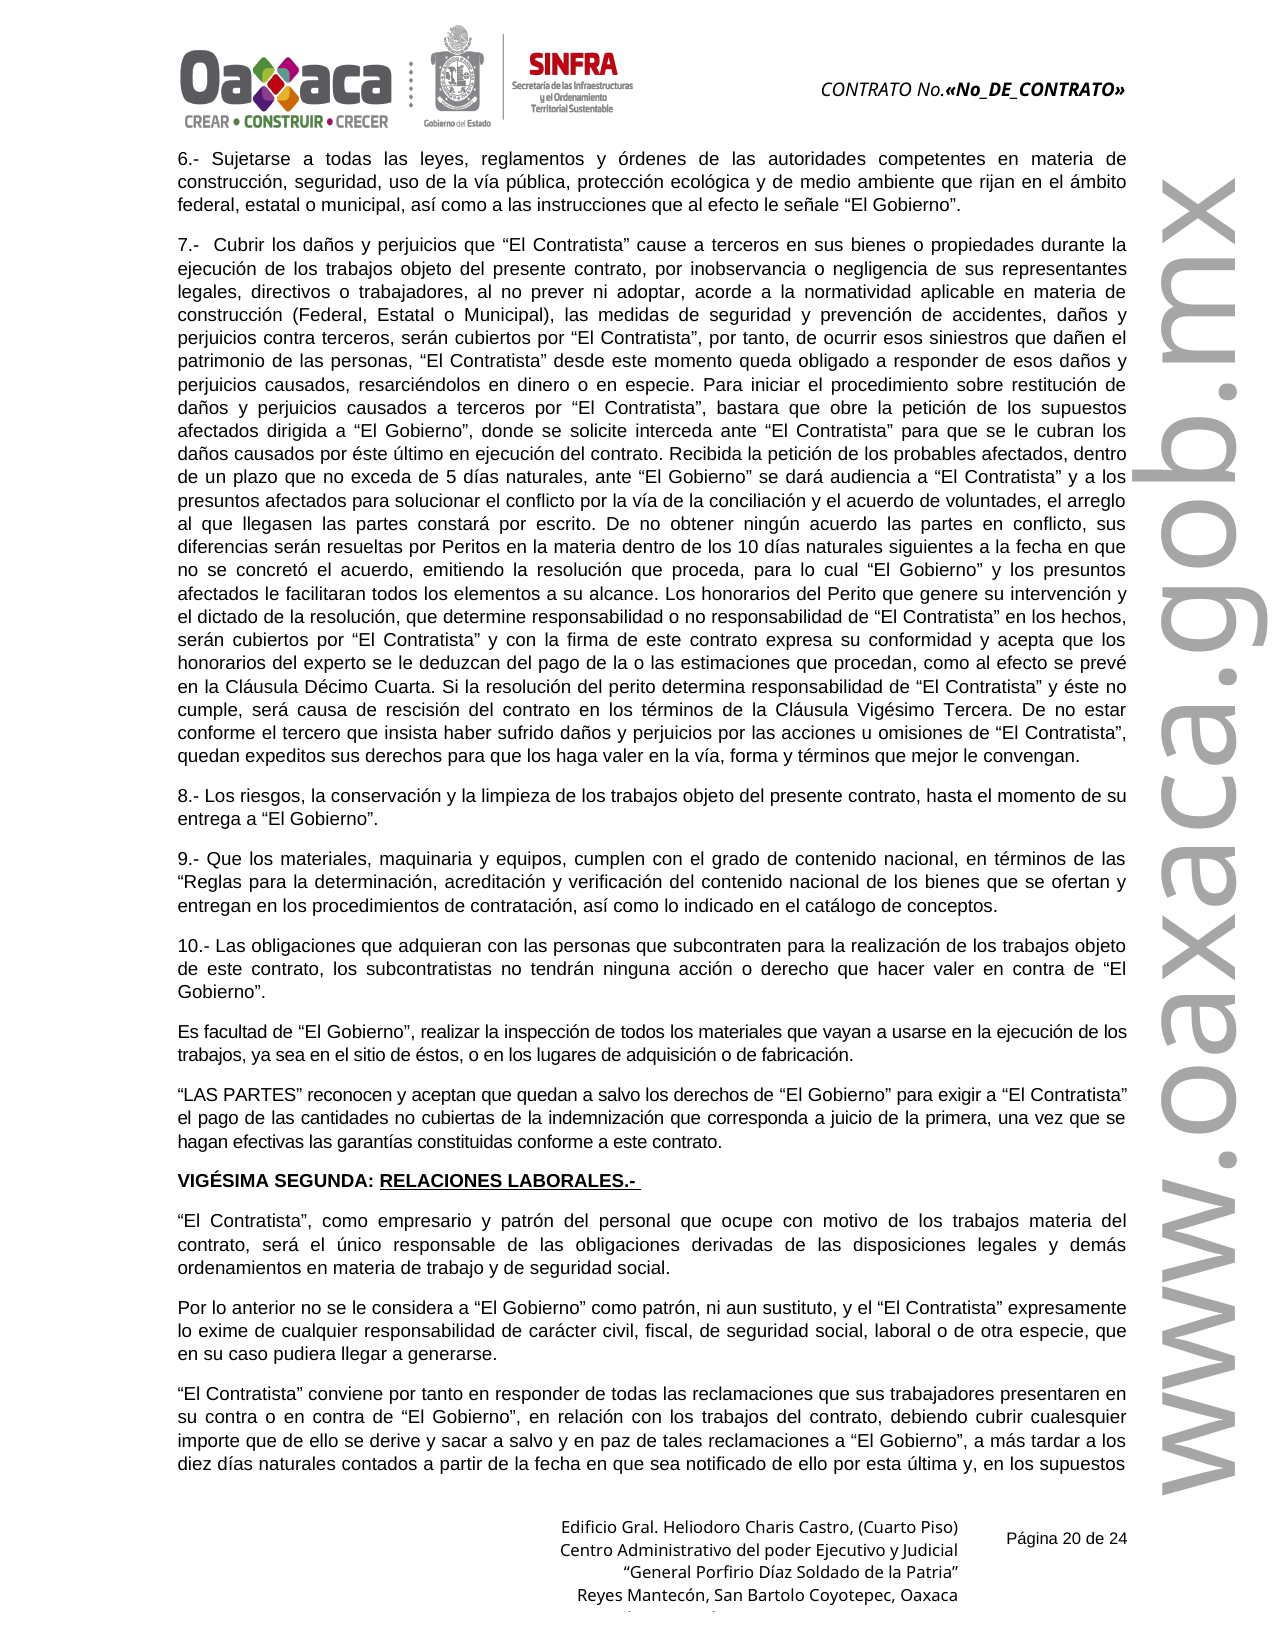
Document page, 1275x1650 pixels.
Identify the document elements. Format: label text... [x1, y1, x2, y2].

text 10.- Las obligaciones que adquieran con las personas que subcontraten para la realización de los trabajos objeto de este contrato, los subcontratistas no tendrán ninguna acción o derecho que hacer valer en contra de “El Gobierno”. [177, 934, 1127, 1002]
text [177, 1383, 1127, 1474]
text 7.- Cubrir los daños y perjuicios que “El Contratista” cause a terceros en sus bienes o propiedades durante la ejecución de los trabajos objeto del presente contrato, por inobservancia o negligencia de sus representantes legales, directivos o trabajadores, al no prever ni adoptar, acorde a la normatividad aplicable en materia de construcción (Federal, Estatal o Municipal), las medidas de seguridad y prevención de accidentes, daños y perjuicios contra terceros, serán cubiertos por “El Contratista”, por tanto, de ocurrir esos siniestros que dañen el patrimonio de las personas, “El Contratista” desde este momento queda obligado a responder de esos daños y perjuicios causados, resarciéndolos en dinero o en especie. Para iniciar el procedimiento sobre restitución de daños y perjuicios causados a terceros por “El Contratista”, bastara que obre la petición de los supuestos afectados dirigida a “El Gobierno”, donde se solicite interceda ante “El Contratista” para que se le cubran los daños causados por éste último en ejecución del contrato. Recibida la petición de los probables afectados, dentro de un plazo que no exceda de 5 días naturales, ante “El Gobierno” se dará audiencia a “El Contratista” y a los presuntos afectados para solucionar el conflicto por la vía de la conciliación y el acuerdo de voluntades, el arreglo al que llegasen las partes constará por escrito. De no obtener ningún acuerdo las partes en conflicto, sus diferencias serán resueltas por Peritos en la materia dentro de los 10 días naturales siguientes a la fecha en que no se concretó el acuerdo, emitiendo la resolución que proceda, para lo cual “El Gobierno” y los presuntos afectados le facilitaran todos los elementos a su alcance. Los honorarios del Perito que genere su intervención y el dictado de la resolución, que determine responsabilidad o no responsabilidad de “El Contratista” en los hechos, serán cubiertos por “El Contratista” y con la firma de este contrato expresa su conformidad y acepta que los honorarios del experto se le deduzcan del pago de la o las estimaciones que procedan, como al efecto se prevé en la Cláusula Décimo Cuarta. Si la resolución del perito determina responsabilidad de “El Contratista” y éste no cumple, será causa de rescisión del contrato en los términos de la Cláusula Vigésimo Tercera. De no estar conforme el tercero que insista haber sufrido daños y perjuicios por las acciones u omisiones de “El Contratista”, quedan expeditos sus derechos para que los haga valer en la vía, forma y términos que mejor le convengan. [177, 234, 1127, 767]
text VIGÉSIMA SEGUNDA: RELACIONES LABORALES.- [177, 1170, 1127, 1192]
text “El Contratista”, como empresario y patrón del personal que ocupe con motivo de los trabajos materia del contrato, será el único responsable de las obligaciones derivadas de las disposiciones legales y demás ordenamientos en materia de trabajo y de seguridad social. [177, 1210, 1127, 1278]
text 9.- Que los materiales, maquinaria y equipos, cumplen con el grado de contenido nacional, en términos de las “Reglas para la determinación, acreditación y verificación del contenido nacional de los bienes que se ofertan y entregan en los procedimientos de contratación, así como lo indicado en el catálogo de conceptos. [177, 848, 1127, 916]
text “LAS PARTES” reconocen y aceptan que quedan a salvo los derechos de “El Gobierno” para exigir a “El Contratista” el pago de las cantidades no cubiertas de la indemnización que corresponda a juicio de la primera, una vez que se hagan efectivas las garantías constituidas conforme a este contrato. [177, 1084, 1127, 1152]
picture [154, 17, 659, 131]
text 8.- Los riesgos, la conservación y la limpieza de los trabajos objeto del presente contrato, hasta el momento de su entrega a “El Gobierno”. [177, 785, 1127, 830]
text Es facultad de “El Gobierno”, realizar la inspección de todos los materiales que vayan a usarse en la ejecución de los trabajos, ya sea en el sitio de éstos, o en los lugares de adquisición o de fabricación. [177, 1021, 1127, 1066]
text 6.- Sujetarse a todas las leyes, reglamentos y órdenes de las autoridades competentes en materia de construcción, seguridad, uso de la vía pública, protección ecológica y de medio ambiente que rijan en el ámbito federal, estatal o municipal, así como a las instrucciones que al efecto le señale “El Gobierno”. [177, 148, 1127, 216]
text Por lo anterior no se le considera a “El Gobierno” como patrón, ni aun sustituto, y el “El Contratista” expresamente lo exime de cualquier responsabilidad de carácter civil, fiscal, de seguridad social, laboral o de otra especie, que en su caso pudiera llegar a generarse. [177, 1297, 1127, 1364]
